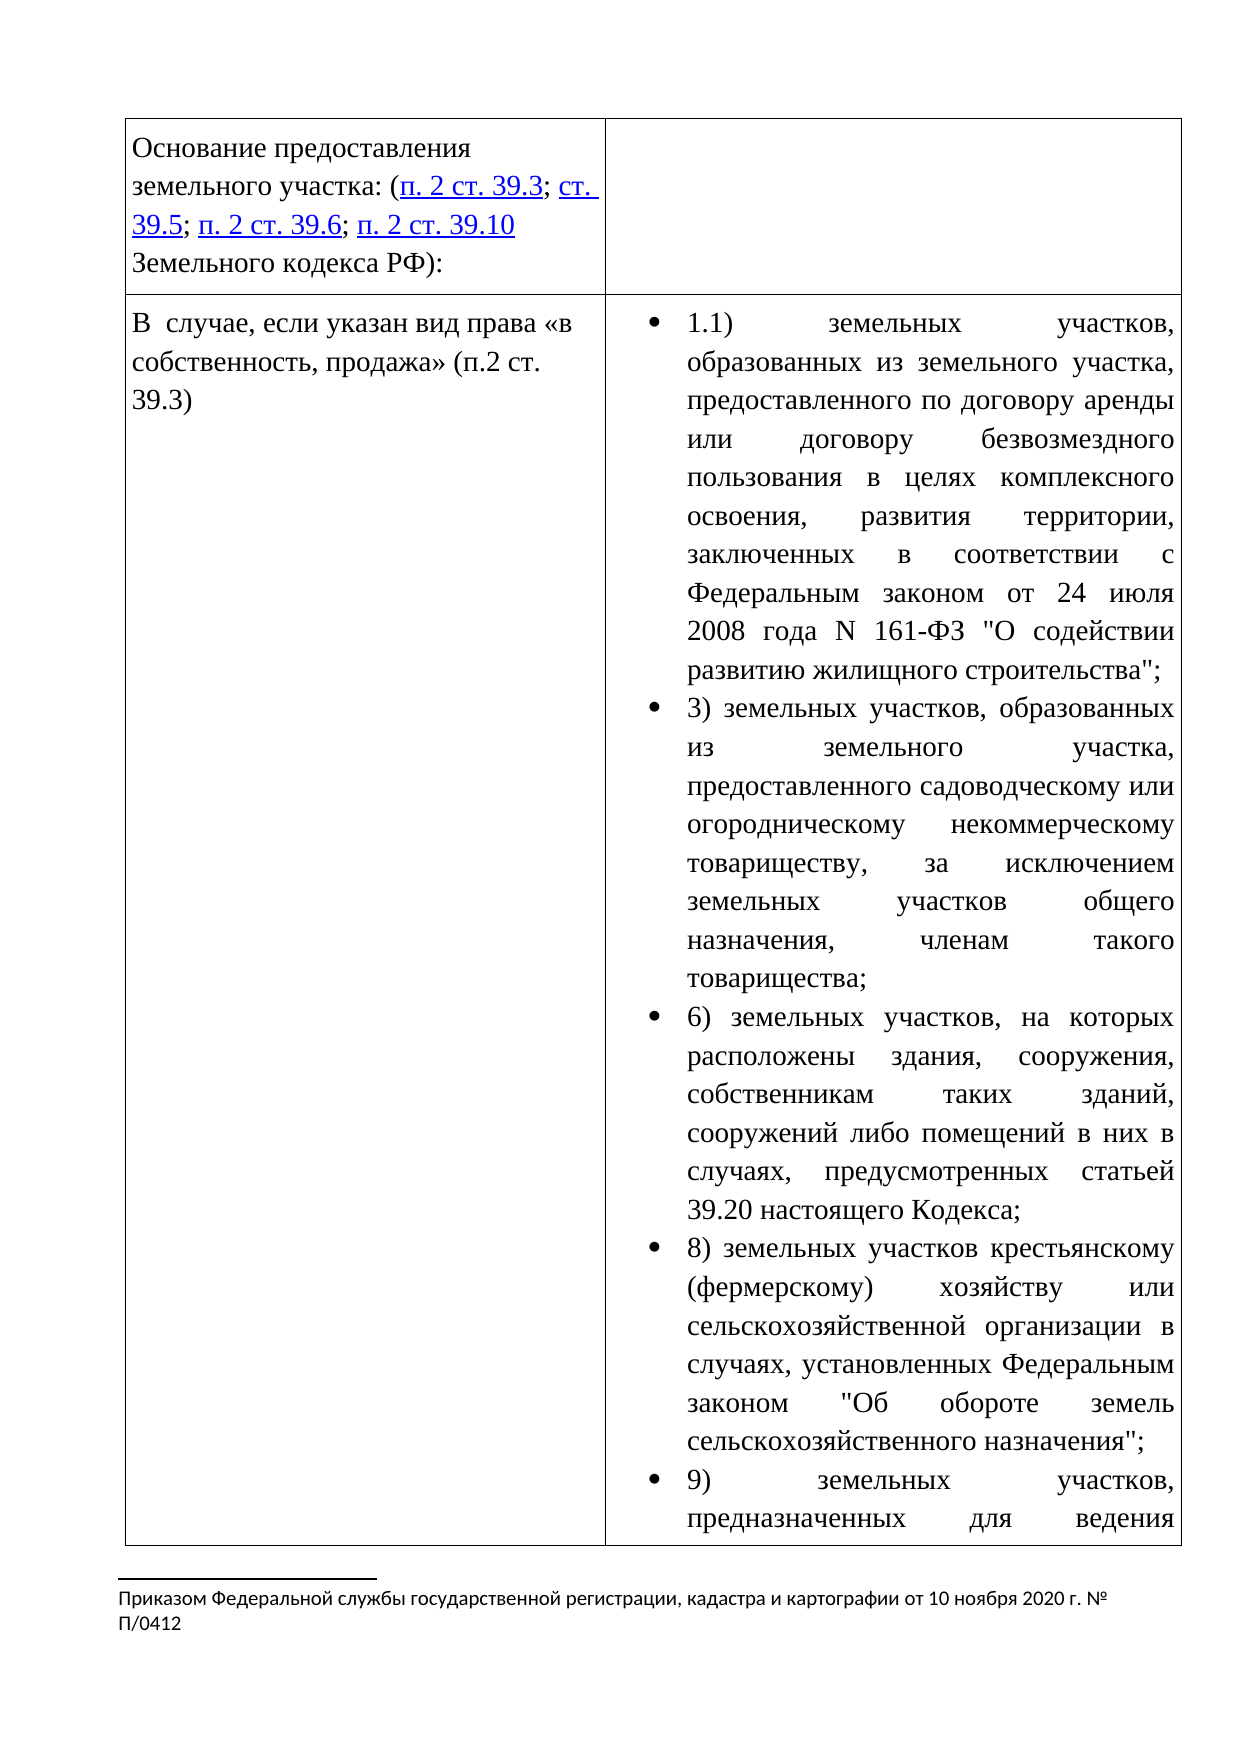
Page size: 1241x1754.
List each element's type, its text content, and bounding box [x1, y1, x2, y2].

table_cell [606, 295, 1181, 1544]
table_cell Основание предоставления земельного участка: (п. 2 ст. 39.3; ст. 39.5; п. 2 ст. 39.6; п. 2 ст. 39.10 Земельного кодекса РФ): [126, 119, 605, 293]
table_cell [606, 119, 1181, 293]
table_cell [126, 295, 605, 1544]
